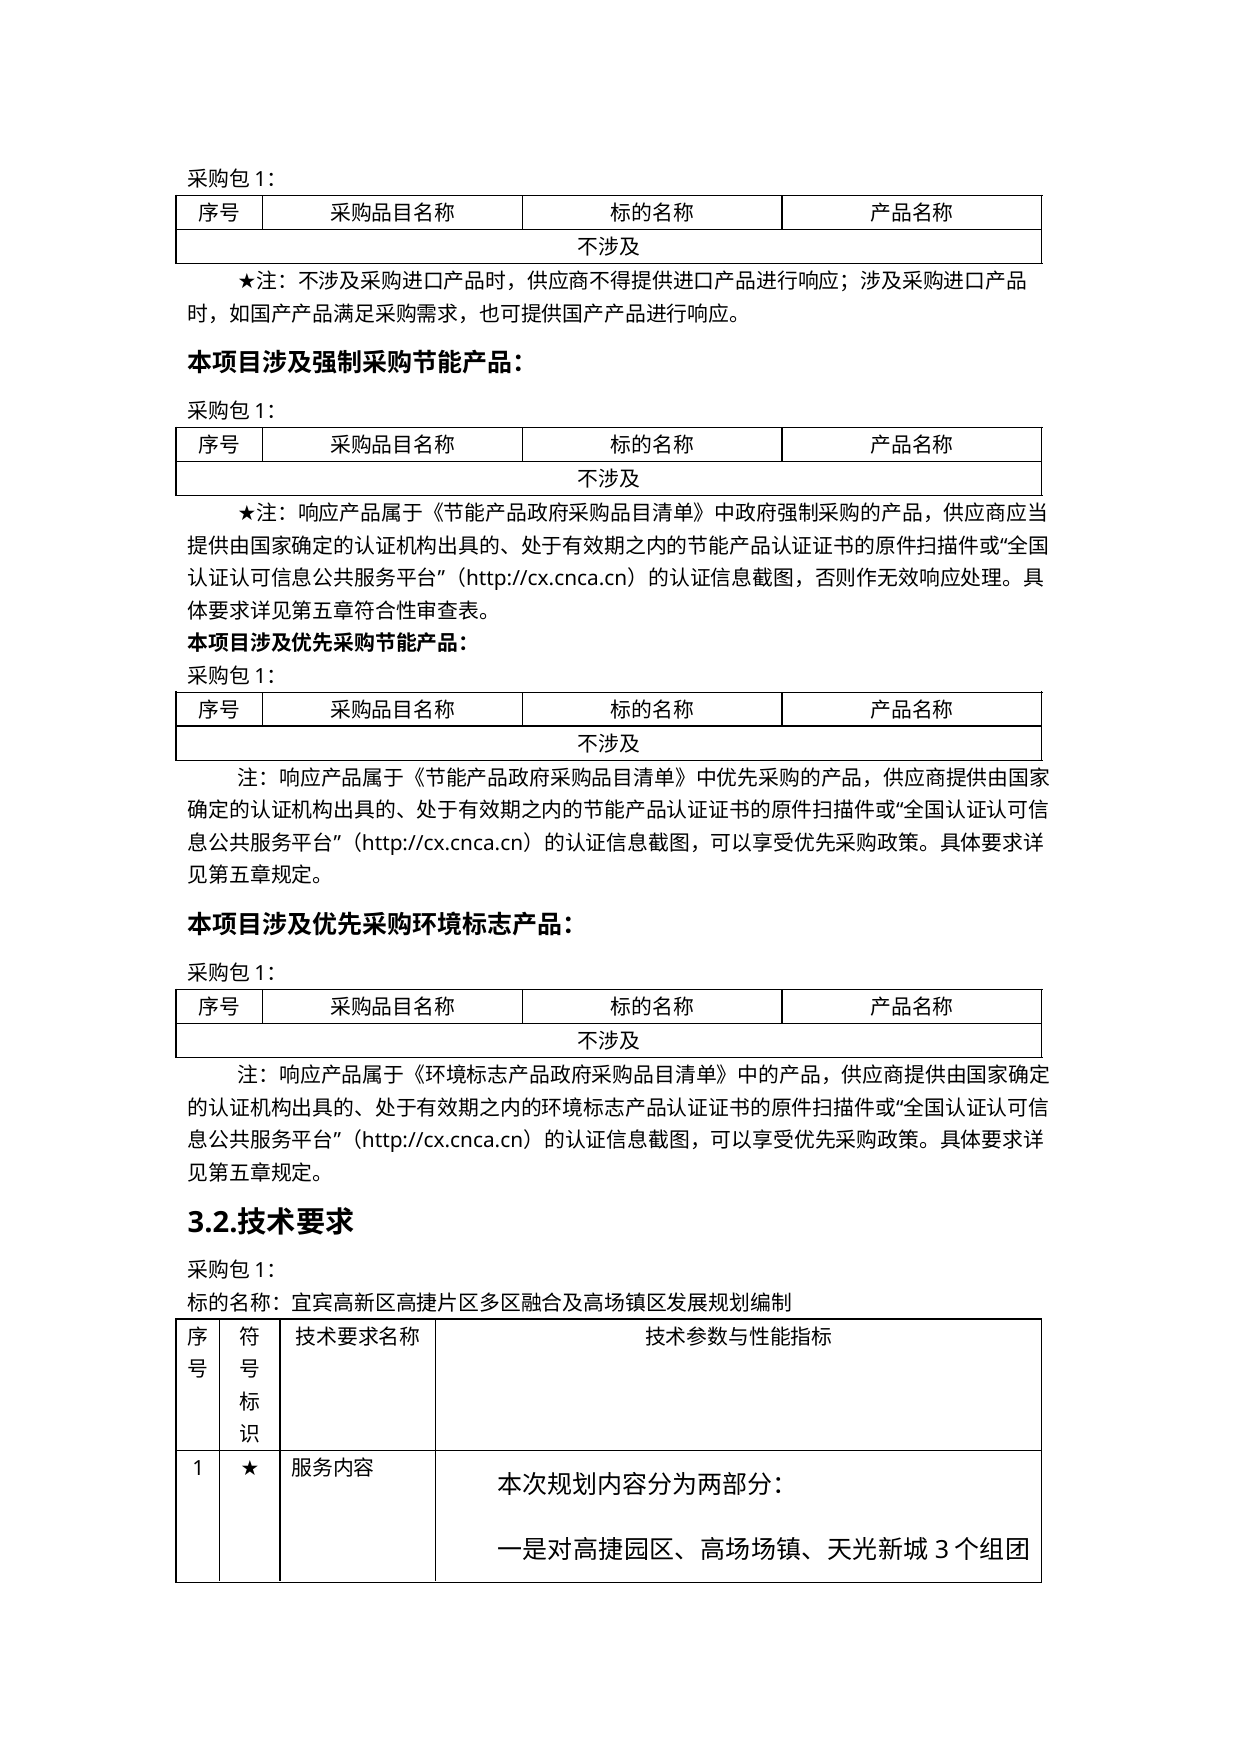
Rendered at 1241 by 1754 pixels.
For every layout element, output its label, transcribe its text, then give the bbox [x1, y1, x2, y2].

table_header 采购品目名称 [263, 196, 522, 228]
table_header 技术参数与性能指标 [436, 1320, 1041, 1450]
table_header 产品名称 [783, 196, 1041, 228]
table_header 技术要求名称 [281, 1320, 435, 1450]
text 采购包1： [187, 394, 1053, 427]
table_header 产品名称 [783, 693, 1041, 725]
table_cell 不涉及 [177, 462, 1041, 495]
table_header 序号 [177, 428, 262, 461]
text 采购包1： [187, 162, 1053, 194]
text 采购包1： [187, 956, 1053, 988]
text 标的名称：宜宾高新区高捷片区多区融合及高场镇区发展规划编制 [187, 1286, 1053, 1318]
table_header 符号标识 [220, 1320, 279, 1450]
text 采购包1： [187, 1253, 1053, 1286]
table_cell 不涉及 [177, 230, 1041, 263]
table_cell 不涉及 [177, 1024, 1041, 1057]
text ★注：不涉及采购进口产品时，供应商不得提供进口产品进行响应；涉及采购进口产品时，如国产产品满足采购需求，也可提供国产产品进行响应。 [187, 264, 1053, 329]
table_header 标的名称 [523, 990, 781, 1023]
table_header 产品名称 [783, 428, 1041, 461]
table_header 标的名称 [523, 693, 781, 725]
table_header 采购品目名称 [263, 693, 522, 725]
table_cell 1 [177, 1451, 219, 1581]
table_header 标的名称 [523, 428, 781, 461]
text ★注：响应产品属于《节能产品政府采购品目清单》中政府强制采购的产品，供应商应当提供由国家确定的认证机构出具的、处于有效期之内的节能产品认证证书的原件扫描件或“全国认证认可信息公共服务平台”（http://cx.cnca.cn）的认证信息截图，否则作无效响应处理。具体要求详见第五章符合性审查表。 [187, 496, 1053, 626]
table_header 采购品目名称 [263, 428, 522, 461]
text 本项目涉及优先采购节能产品： [187, 626, 1053, 659]
table_header 序号 [177, 196, 262, 228]
table_cell 服务内容 [281, 1451, 435, 1581]
table_cell 不涉及 [177, 727, 1041, 759]
table_header 标的名称 [523, 196, 781, 228]
table_header 采购品目名称 [263, 990, 522, 1023]
text 3.2.技术要求 [187, 1188, 1053, 1253]
text 注：响应产品属于《节能产品政府采购品目清单》中优先采购的产品，供应商提供由国家确定的认证机构出具的、处于有效期之内的节能产品认证证书的原件扫描件或“全国认证认可信息公共服务平台”（http://cx.cnca.cn）的认证信息截图，可以享受优先采购政策。具体要求详见第五章规定。 [187, 761, 1053, 891]
text 本项目涉及优先采购环境标志产品： [187, 891, 1053, 956]
table_header 序号 [177, 1320, 219, 1450]
text 本项目涉及强制采购节能产品： [187, 329, 1053, 394]
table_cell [436, 1451, 1041, 1581]
text 采购包1： [187, 659, 1053, 691]
table_cell ★ [220, 1451, 279, 1581]
table_header 序号 [177, 990, 262, 1023]
text 注：响应产品属于《环境标志产品政府采购品目清单》中的产品，供应商提供由国家确定的认证机构出具的、处于有效期之内的环境标志产品认证证书的原件扫描件或“全国认证认可信息公共服务平台”（http://cx.cnca.cn）的认证信息截图，可以享受优先采购政策。具体要求详见第五章规定。 [187, 1058, 1053, 1188]
table_header 序号 [177, 693, 262, 725]
table_header 产品名称 [783, 990, 1041, 1023]
